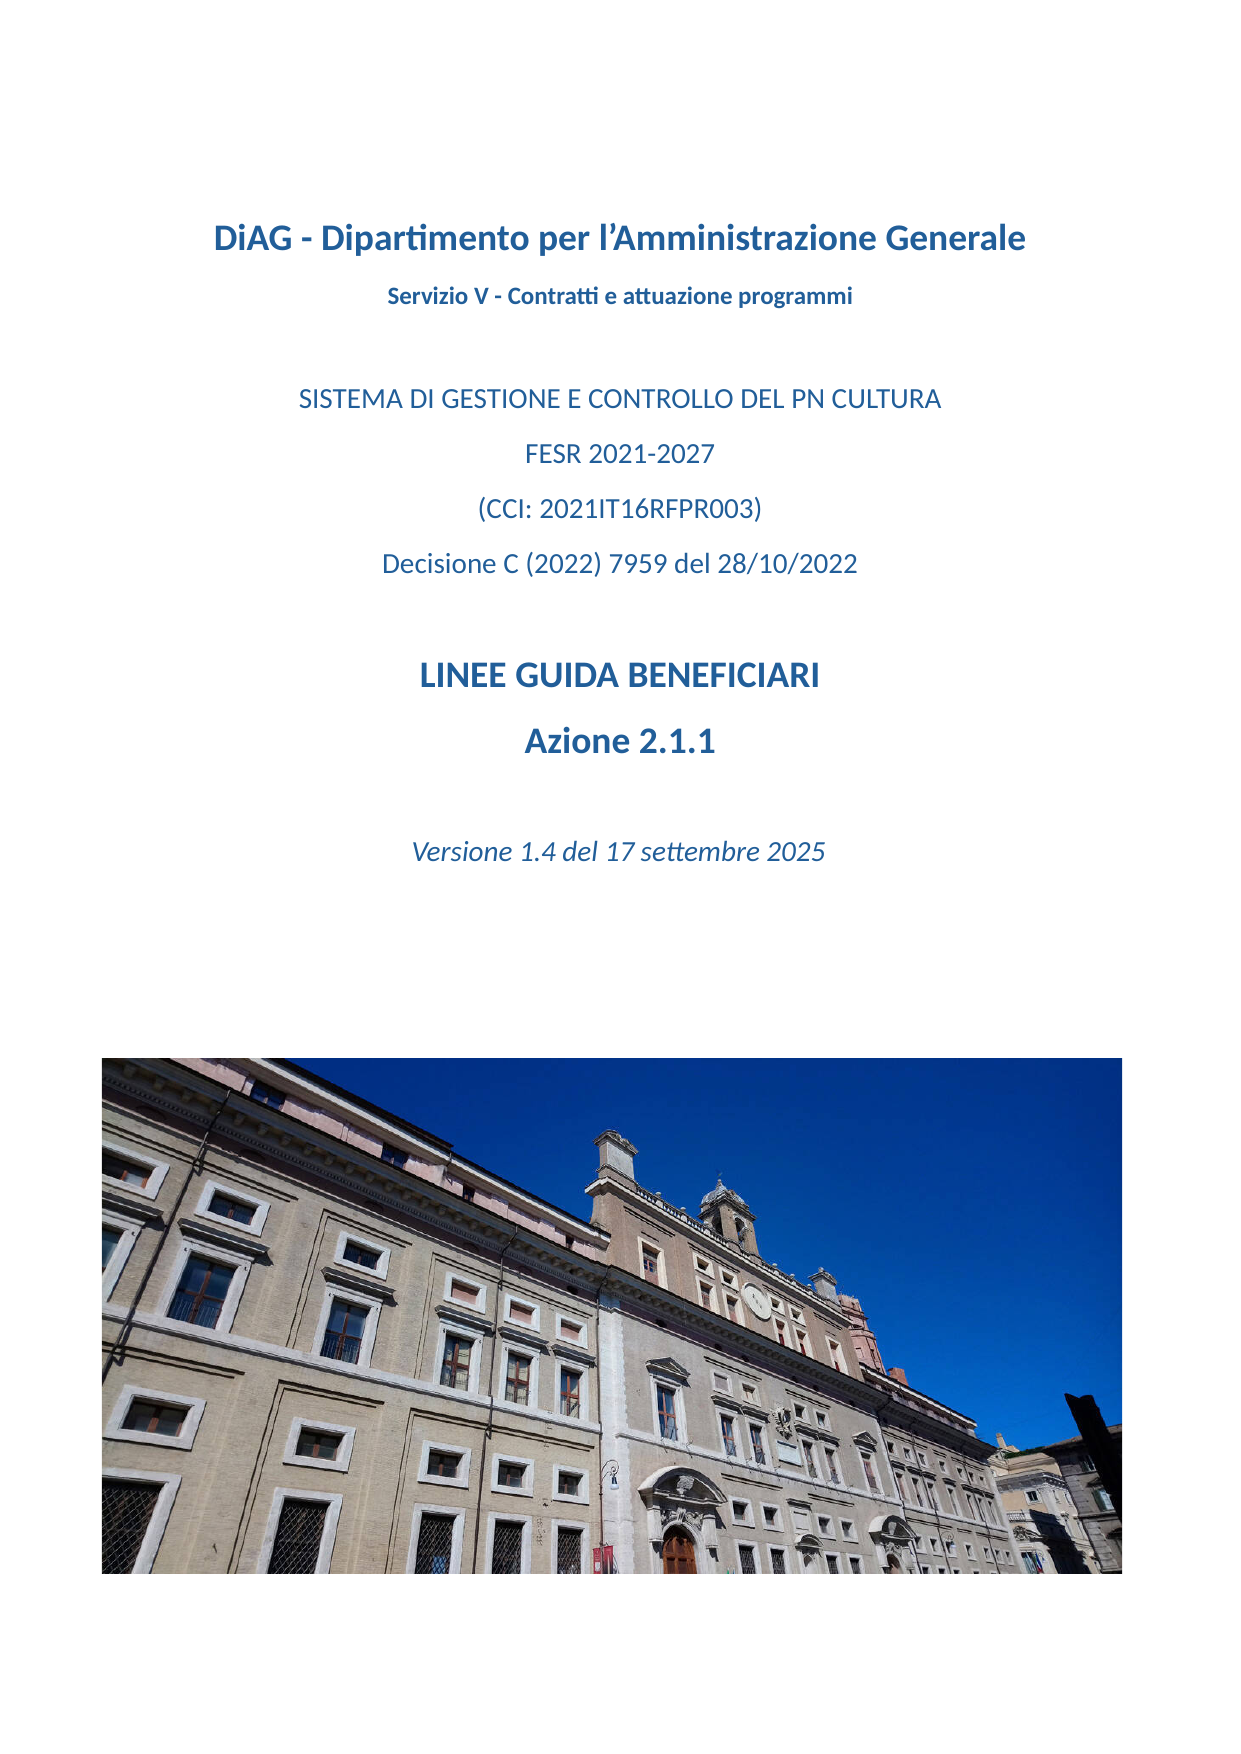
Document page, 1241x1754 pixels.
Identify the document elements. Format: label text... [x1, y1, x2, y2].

text Azione 2.1.1 [118, 717, 1122, 763]
text LINEE GUIDA BENEFICIARI [118, 651, 1122, 697]
text (CCI: 2021IT16RFPR003) [118, 490, 1122, 526]
text Versione 1.4 del 17 settembre 2025 [118, 833, 1122, 869]
text Decisione C (2022) 7959 del 28/10/2022 [118, 545, 1122, 581]
picture [101, 1058, 1123, 1574]
text FESR 2021-2027 [118, 435, 1122, 471]
text SISTEMA DI GESTIONE E CONTROLLO DEL PN CULTURA [118, 380, 1122, 416]
text Servizio V - Contratti e attuazione programmi [118, 280, 1122, 310]
text DiAG - Dipartimento per l’Amministrazione Generale [118, 214, 1122, 259]
